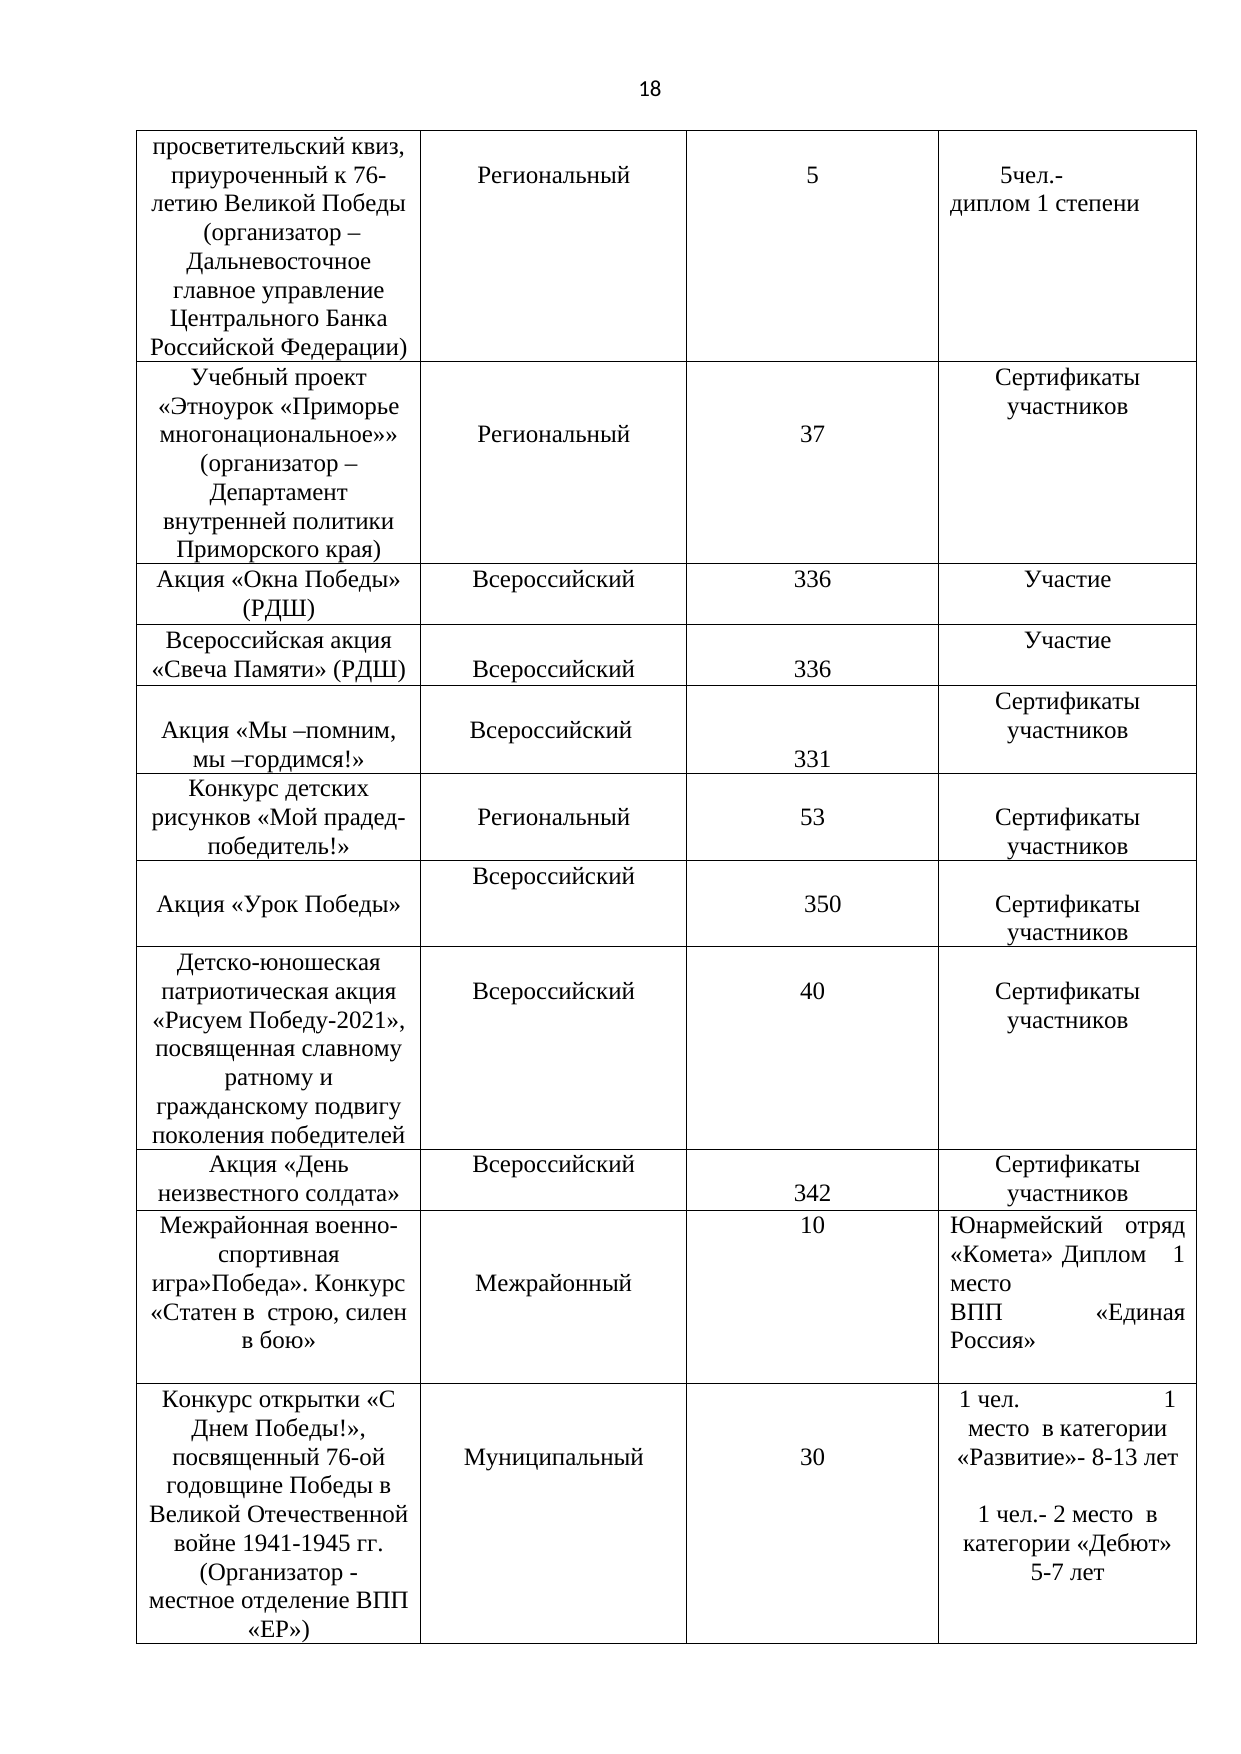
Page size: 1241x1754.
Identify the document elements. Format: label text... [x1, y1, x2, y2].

table_cell 37 [687, 362, 938, 563]
table_cell Юнармейский отряд «Комета» Диплом 1 место ВПП «Единая Россия» [939, 1211, 1196, 1383]
table_cell 10 [687, 1211, 938, 1383]
table_cell Региональный [421, 774, 686, 860]
table_cell Региональный [421, 362, 686, 563]
table_cell 342 [687, 1150, 938, 1209]
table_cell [137, 131, 420, 361]
table_cell Региональный [421, 131, 686, 361]
table_cell 336 [687, 625, 938, 685]
table_cell Детско-юношеская патриотическая акция «Рисуем Победу-2021», посвященная славному ратному и гражданскому подвигу поколения победителей [137, 947, 420, 1148]
table_cell Сертификаты участников [939, 774, 1196, 860]
table_cell Всероссийский [421, 1150, 686, 1209]
table_cell Межрайонный [421, 1211, 686, 1383]
table_cell 1 чел. 1 место в категории «Развитие»- 8-13 лет 1 чел.- 2 место в категории «Дебют» 5-7 лет [939, 1384, 1196, 1643]
table_cell Сертификаты участников [939, 947, 1196, 1148]
table_cell 53 [687, 774, 938, 860]
table_cell Акция «Мы –помним, мы –гордимся!» [137, 686, 420, 772]
table_cell 350 [687, 861, 938, 946]
table_cell Акция «Окна Победы» (РДШ) [137, 564, 420, 624]
table_cell Муниципальный [421, 1384, 686, 1643]
table_cell Всероссийский [421, 564, 686, 624]
table_cell Всероссийский [421, 686, 686, 772]
table_cell Межрайонная военно-спортивная игра»Победа». Конкурс «Статен в строю, силен в бою» [137, 1211, 420, 1383]
table_cell Конкурс открытки «С Днем Победы!», посвященный 76-ой годовщине Победы в Великой Отечественной войне 1941-1945 гг. (Организатор - местное отделение ВПП «ЕР») [137, 1384, 420, 1643]
table_cell Сертификаты участников [939, 1150, 1196, 1209]
table_cell Всероссийская акция «Свеча Памяти» (РДШ) [137, 625, 420, 685]
table_cell 30 [687, 1384, 938, 1643]
table_cell 331 [687, 686, 938, 772]
table_cell Участие [939, 625, 1196, 685]
table_cell Акция «День неизвестного солдата» [137, 1150, 420, 1209]
table_cell Участие [939, 564, 1196, 624]
table_cell Всероссийский [421, 861, 686, 946]
table_cell Акция «Урок Победы» [137, 861, 420, 946]
table_cell 40 [687, 947, 938, 1148]
table_cell Конкурс детских рисунков «Мой прадед-победитель!» [137, 774, 420, 860]
table_cell Сертификаты участников [939, 861, 1196, 946]
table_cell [939, 131, 1196, 361]
table_cell Всероссийский [421, 947, 686, 1148]
table_cell 336 [687, 564, 938, 624]
table_cell 5 [687, 131, 938, 361]
table_cell Учебный проект «Этноурок «Приморье многонациональное»» (организатор – Департамент внутренней политики Приморского края) [137, 362, 420, 563]
table_cell Сертификаты участников [939, 362, 1196, 563]
table_cell Сертификаты участников [939, 686, 1196, 772]
table_cell Всероссийский [421, 625, 686, 685]
